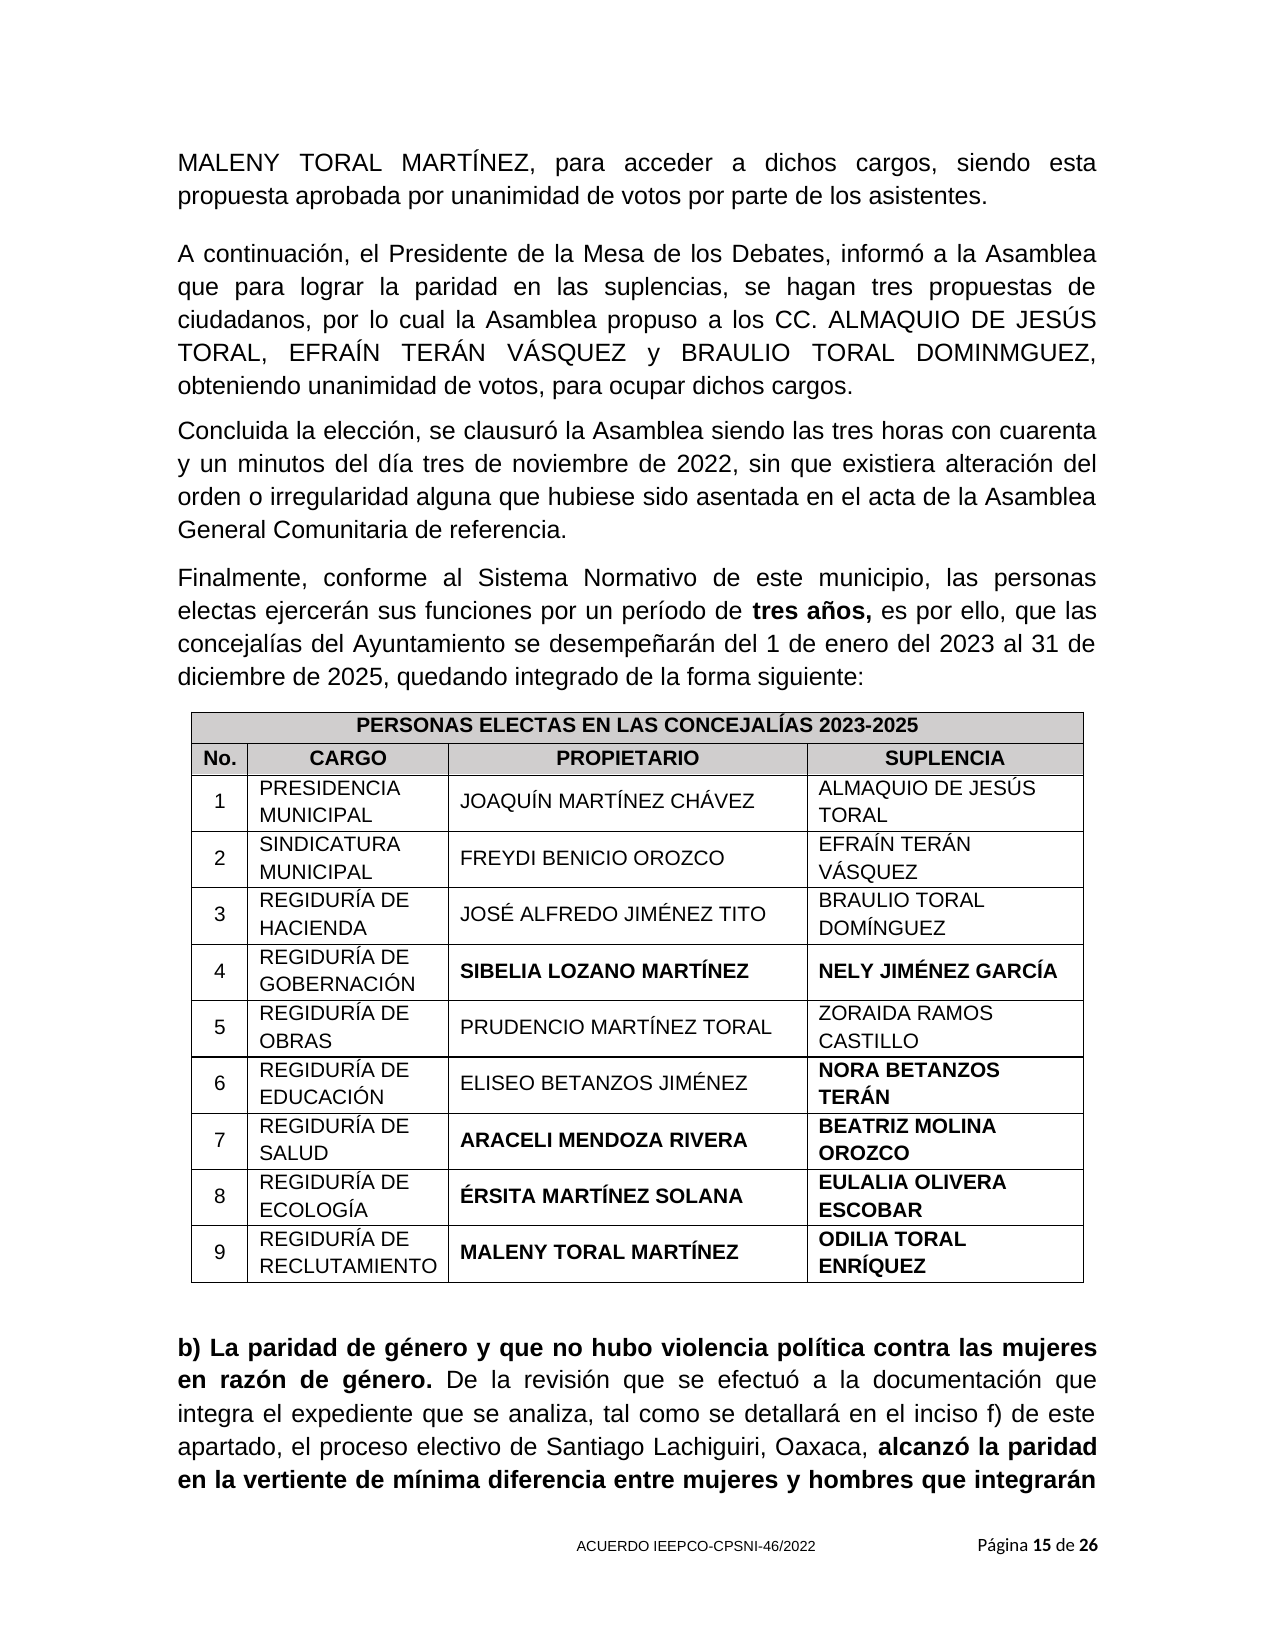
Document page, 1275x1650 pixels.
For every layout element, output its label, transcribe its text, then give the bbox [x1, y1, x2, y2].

table_cell EULALIA OLIVERA ESCOBAR [808, 1170, 1083, 1225]
table_cell MALENY TORAL MARTÍNEZ [449, 1226, 807, 1282]
table_cell JOAQUÍN MARTÍNEZ CHÁVEZ [449, 776, 807, 831]
text Concluida la elección, se clausuró la Asamblea siendo las tres horas con cuarenta y un minutos del día tres de noviembre de 2022, sin que existiera alteración del orden o irregularidad alguna que hubiese sido asentada en el acta de la Asamblea General Comunitaria de referencia. [177, 416, 1098, 544]
table_cell REGIDURÍA DE SALUD [248, 1114, 448, 1169]
table_cell 7 [192, 1114, 247, 1169]
table_cell REGIDURÍA DE HACIENDA [248, 888, 448, 944]
table_cell PROPIETARIO [449, 744, 807, 774]
table_cell SUPLENCIA [808, 744, 1083, 774]
table_cell No. [192, 744, 247, 774]
table_cell 8 [192, 1170, 247, 1225]
table_cell SINDICATURA MUNICIPAL [248, 832, 448, 887]
table_cell PRUDENCIO MARTÍNEZ TORAL [449, 1001, 807, 1056]
table_cell ALMAQUIO DE JESÚS TORAL [808, 776, 1083, 831]
table_cell CARGO [248, 744, 448, 774]
table_cell 4 [192, 945, 247, 1000]
table_cell 9 [192, 1226, 247, 1282]
table_cell REGIDURÍA DE GOBERNACIÓN [248, 945, 448, 1000]
text Finalmente, conforme al Sistema Normativo de este municipio, las personas electas ejercerán sus funciones por un período de tres años, es por ello, que las concejalías del Ayuntamiento se desempeñarán del 1 de enero del 2023 al 31 de diciembre de 2025, quedando integrado de la forma siguiente: [177, 563, 1098, 691]
table_cell NELY JIMÉNEZ GARCÍA [808, 945, 1083, 1000]
table_cell 3 [192, 888, 247, 944]
table_header PERSONAS ELECTAS EN LAS CONCEJALÍAS 2023-2025 [192, 713, 1083, 743]
table_cell REGIDURÍA DE ECOLOGÍA [248, 1170, 448, 1225]
table_cell BEATRIZ MOLINA OROZCO [808, 1114, 1083, 1169]
table_cell 6 [192, 1058, 247, 1113]
table_cell ELISEO BETANZOS JIMÉNEZ [449, 1058, 807, 1113]
table_cell ODILIA TORAL ENRÍQUEZ [808, 1226, 1083, 1282]
table_cell REGIDURÍA DE OBRAS [248, 1001, 448, 1056]
table_cell ARACELI MENDOZA RIVERA [449, 1114, 807, 1169]
table_cell 1 [192, 776, 247, 831]
table_cell ZORAIDA RAMOS CASTILLO [808, 1001, 1083, 1056]
table_cell REGIDURÍA DE RECLUTAMIENTO [248, 1226, 448, 1282]
table_cell JOSÉ ALFREDO JIMÉNEZ TITO [449, 888, 807, 944]
table_cell EFRAÍN TERÁN VÁSQUEZ [808, 832, 1083, 887]
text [177, 148, 1098, 209]
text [177, 1332, 1098, 1493]
table_cell BRAULIO TORAL DOMÍNGUEZ [808, 888, 1083, 944]
table_cell REGIDURÍA DE EDUCACIÓN [248, 1058, 448, 1113]
table_cell NORA BETANZOS TERÁN [808, 1058, 1083, 1113]
table_cell SIBELIA LOZANO MARTÍNEZ [449, 945, 807, 1000]
text A continuación, el Presidente de la Mesa de los Debates, informó a la Asamblea que para lograr la paridad en las suplencias, se hagan tres propuestas de ciudadanos, por lo cual la Asamblea propuso a los CC. ALMAQUIO DE JESÚS TORAL, EFRAÍN TERÁN VÁSQUEZ y BRAULIO TORAL DOMINMGUEZ, obteniendo unanimidad de votos, para ocupar dichos cargos. [177, 239, 1098, 399]
table_cell ÉRSITA MARTÍNEZ SOLANA [449, 1170, 807, 1225]
table_cell PRESIDENCIA MUNICIPAL [248, 776, 448, 831]
table_cell 5 [192, 1001, 247, 1056]
table_cell FREYDI BENICIO OROZCO [449, 832, 807, 887]
table_cell 2 [192, 832, 247, 887]
